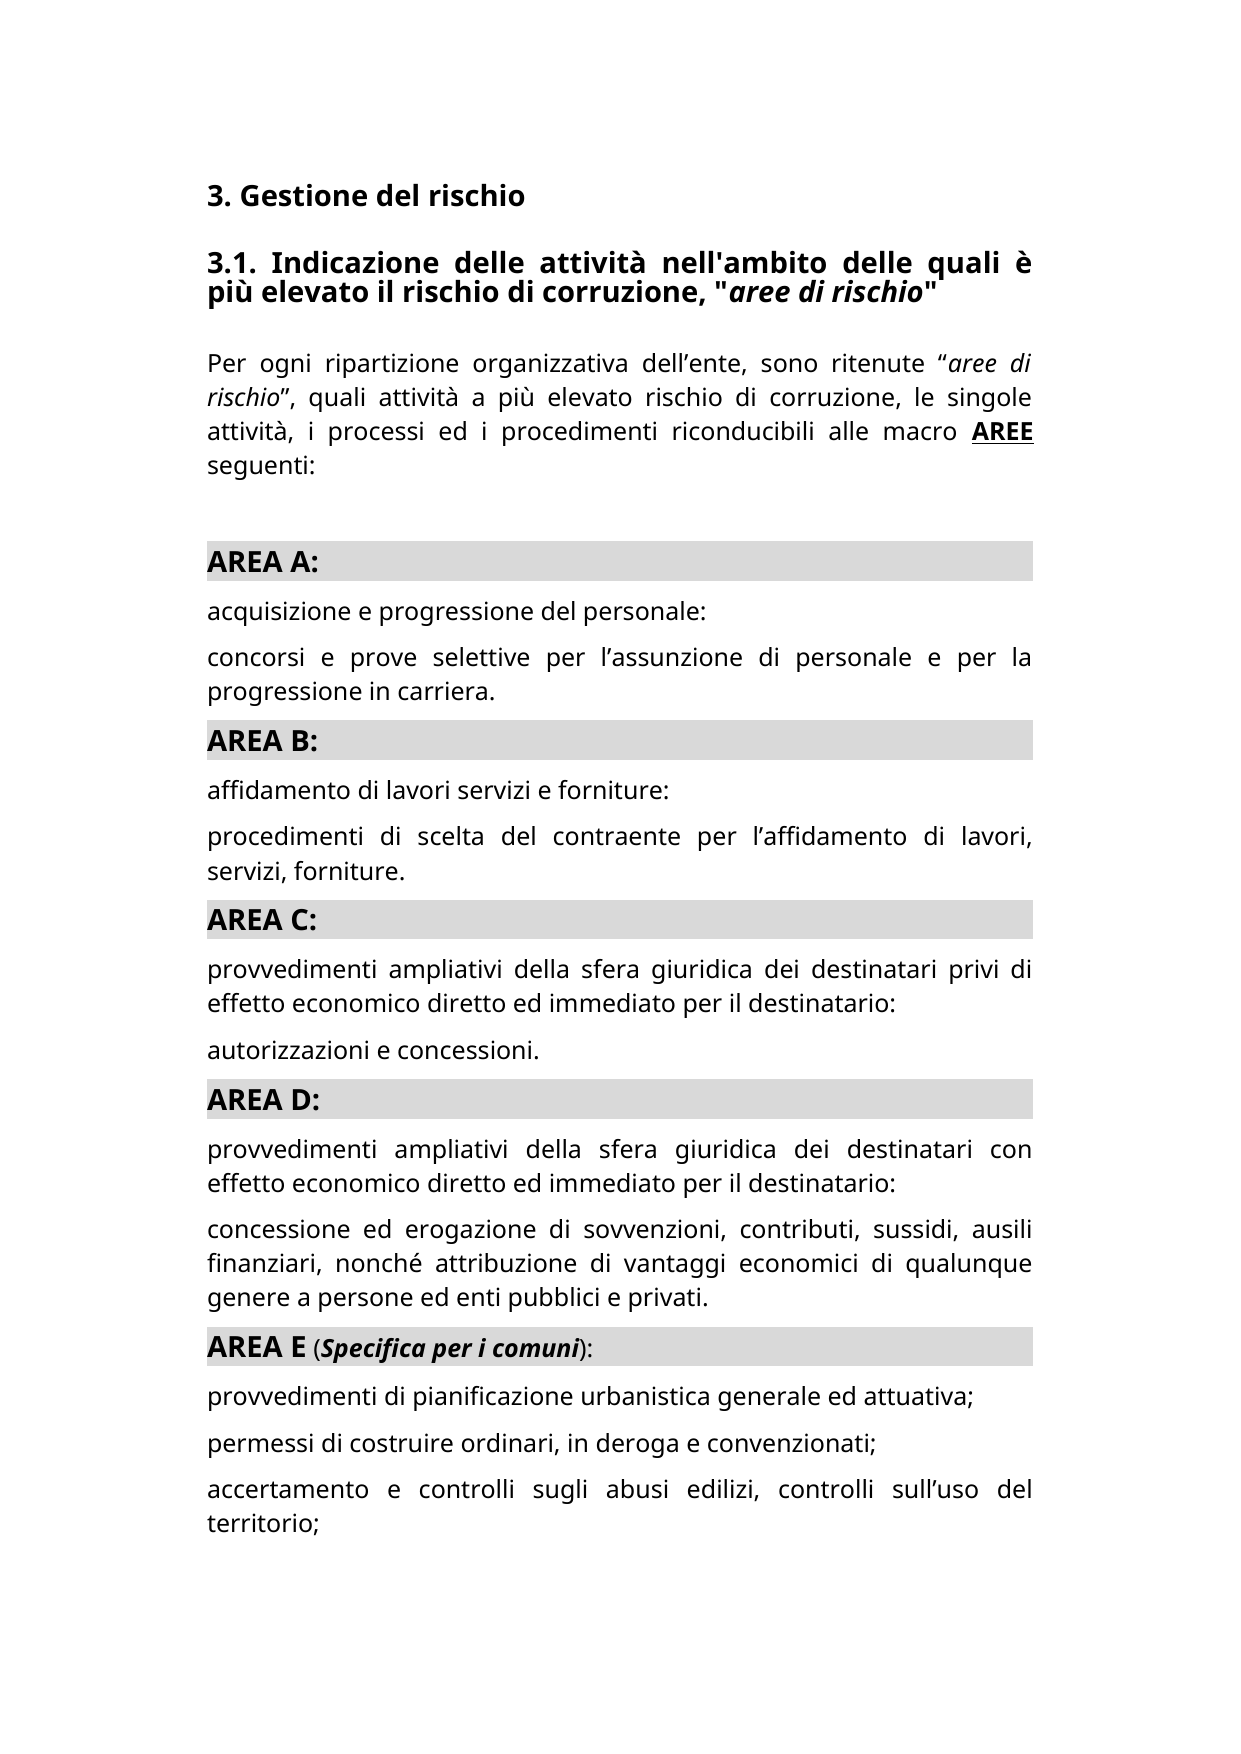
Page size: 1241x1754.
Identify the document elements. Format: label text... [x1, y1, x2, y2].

text Per ogni ripartizione organizzativa dell’ente, sono ritenute “aree di rischio”, quali attività a più elevato rischio di corruzione, le singole attività, i processi ed i procedimenti riconducibili alle macro AREE seguenti: [207, 346, 1033, 482]
text provvedimenti di pianificazione urbanistica generale ed attuativa; [207, 1379, 1033, 1413]
text AREA A: [207, 541, 1033, 581]
text acquisizione e progressione del personale: [207, 593, 1033, 627]
text provvedimenti ampliativi della sfera giuridica dei destinatari privi di effetto economico diretto ed immediato per il destinatario: [207, 952, 1033, 1020]
text autorizzazioni e concessioni. [207, 1032, 1033, 1067]
text 3. Gestione del rischio [207, 183, 1033, 212]
text AREA E (Specifica per i comuni): [207, 1327, 1033, 1366]
text provvedimenti ampliativi della sfera giuridica dei destinatari con effetto economico diretto ed immediato per il destinatario: [207, 1131, 1033, 1199]
text concessione ed erogazione di sovvenzioni, contributi, sussidi, ausili finanziari, nonché attribuzione di vantaggi economici di qualunque genere a persone ed enti pubblici e privati. [207, 1212, 1033, 1314]
text procedimenti di scelta del contraente per l’affidamento di lavori, servizi, forniture. [207, 819, 1033, 887]
text concorsi e prove selettive per l’assunzione di personale e per la progressione in carriera. [207, 640, 1033, 708]
text 3.1. Indicazione delle attività nell'ambito delle quali è più elevato il rischio di corruzione, "aree di rischio" [207, 250, 1033, 308]
text affidamento di lavori servizi e forniture: [207, 772, 1033, 807]
text permessi di costruire ordinari, in deroga e convenzionati; [207, 1425, 1033, 1459]
text AREA B: [207, 720, 1033, 760]
text AREA C: [309, 900, 1033, 939]
text accertamento e controlli sugli abusi edilizi, controlli sull’uso del territorio; [207, 1472, 1033, 1540]
text AREA D: [207, 1079, 1033, 1119]
